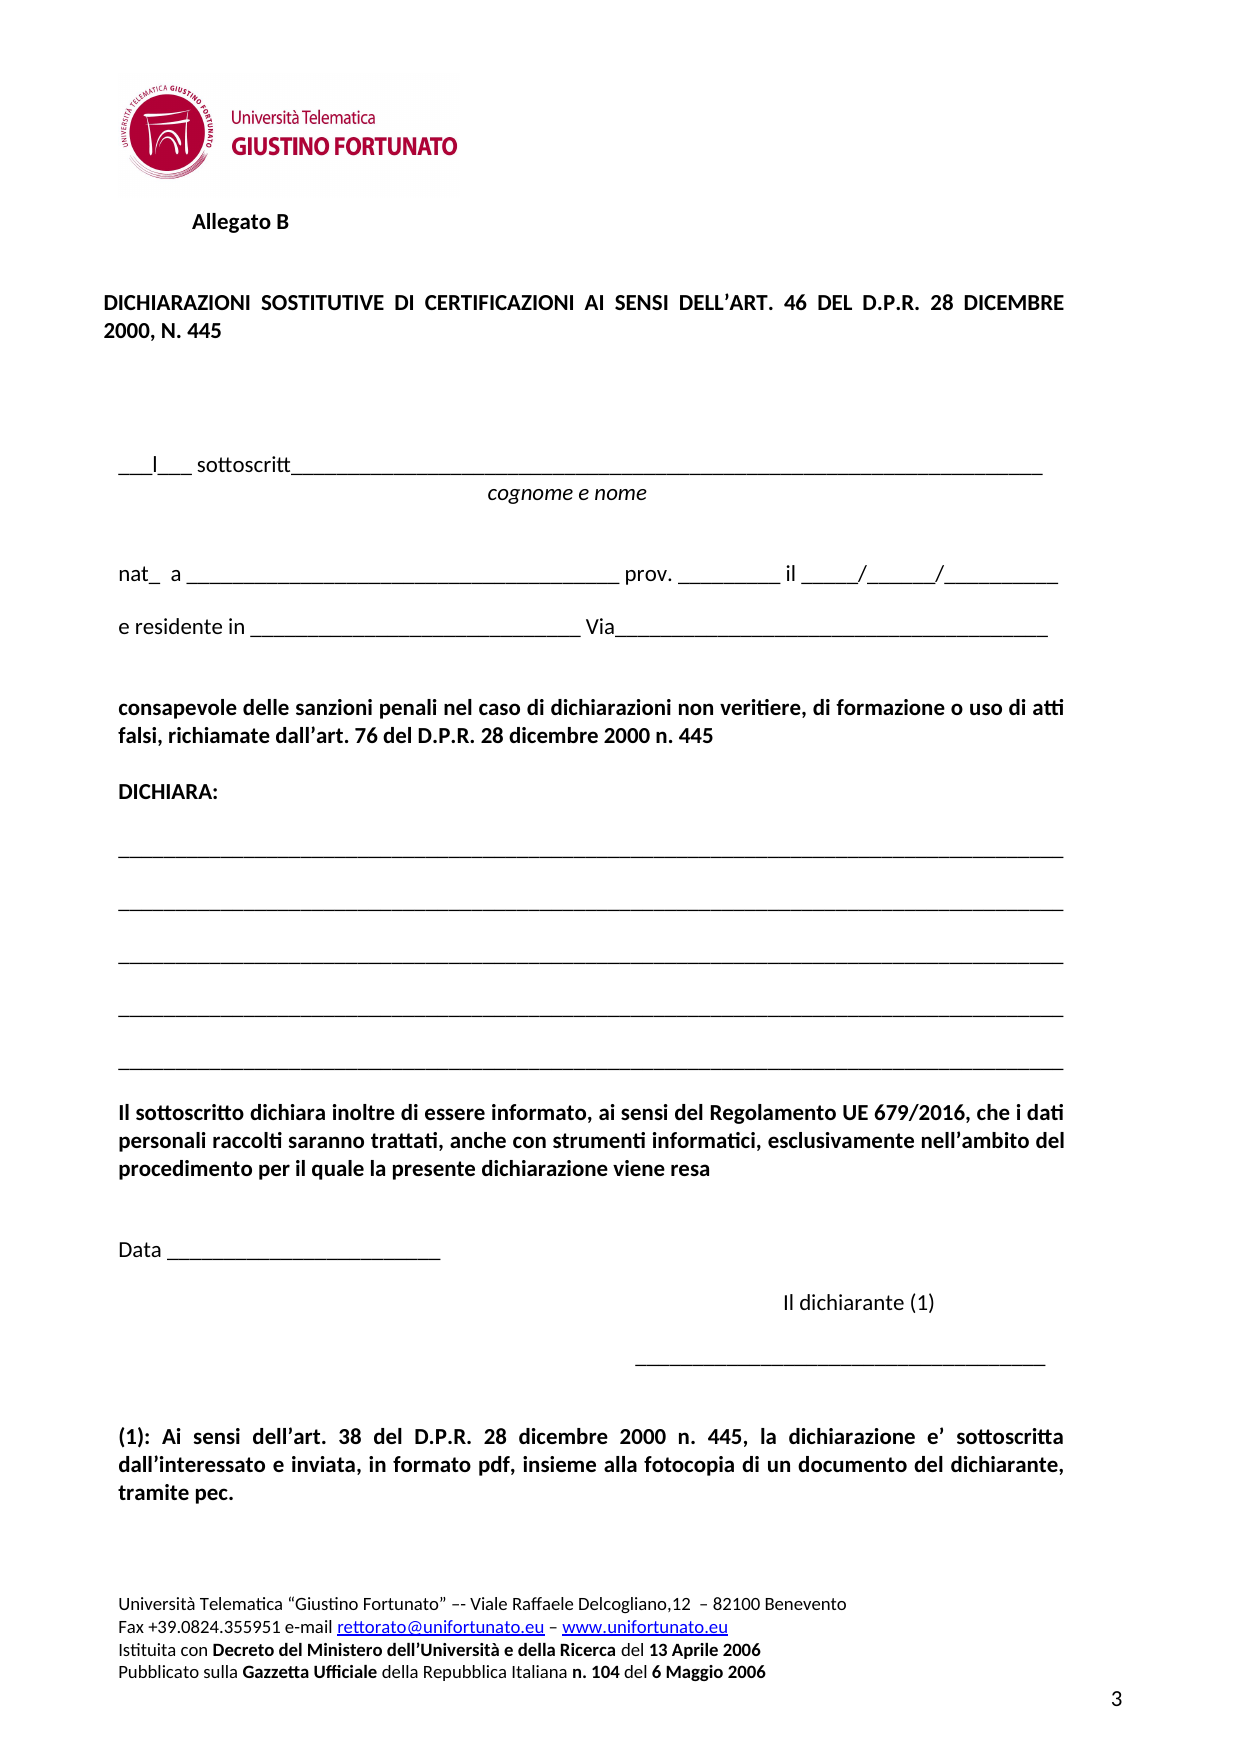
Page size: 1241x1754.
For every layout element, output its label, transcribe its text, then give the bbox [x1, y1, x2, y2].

text ___________________________________________________________________________________ [118, 992, 1066, 1020]
text ___________________________________________________________________________________ [118, 1045, 1066, 1073]
picture [118, 73, 460, 198]
text (1): Ai sensi dell’art. 38 del D.P.R. 28 dicembre 2000 n. 445, la dichiarazione e’ sottoscritta dall’interessato e inviata, in formato pdf, insieme alla fotocopia di un documento del dichiarante, tramite pec. [118, 1422, 1066, 1506]
text DICHIARA: [118, 777, 1066, 805]
text Il dichiarante (1) [709, 1288, 1066, 1316]
text ____________________________________ [561, 1341, 1066, 1369]
text consapevole delle sanzioni penali nel caso di dichiarazioni non veritiere, di formazione o uso di atti falsi, richiamate dall’art. 76 del D.P.R. 28 dicembre 2000 n. 445 [118, 693, 1066, 749]
text ___l___ sottoscritt__________________________________________________________________ [118, 450, 1066, 478]
text Allegato B [118, 207, 1066, 235]
text ___________________________________________________________________________________ [118, 939, 1066, 967]
text nat_ a ______________________________________ prov. _________ il _____/______/__________ [118, 559, 1066, 587]
text ___________________________________________________________________________________ [118, 833, 1066, 861]
text Il sottoscritto dichiara inoltre di essere informato, ai sensi del Regolamento UE 679/2016, che i dati personali raccolti saranno trattati, anche con strumenti informatici, esclusivamente nell’ambito del procedimento per il quale la presente dichiarazione viene resa [118, 1098, 1066, 1182]
text e residente in _____________________________ Via______________________________________ [118, 612, 1066, 640]
text Data ________________________ [118, 1235, 1066, 1263]
text ___________________________________________________________________________________ [118, 886, 1066, 914]
text DICHIARAZIONI SOSTITUTIVE DI CERTIFICAZIONI AI SENSI DELL’ART. 46 DEL D.P.R. 28 DICEMBRE 2000, N. 445 [103, 288, 1066, 344]
text cognome e nome [413, 478, 1066, 506]
